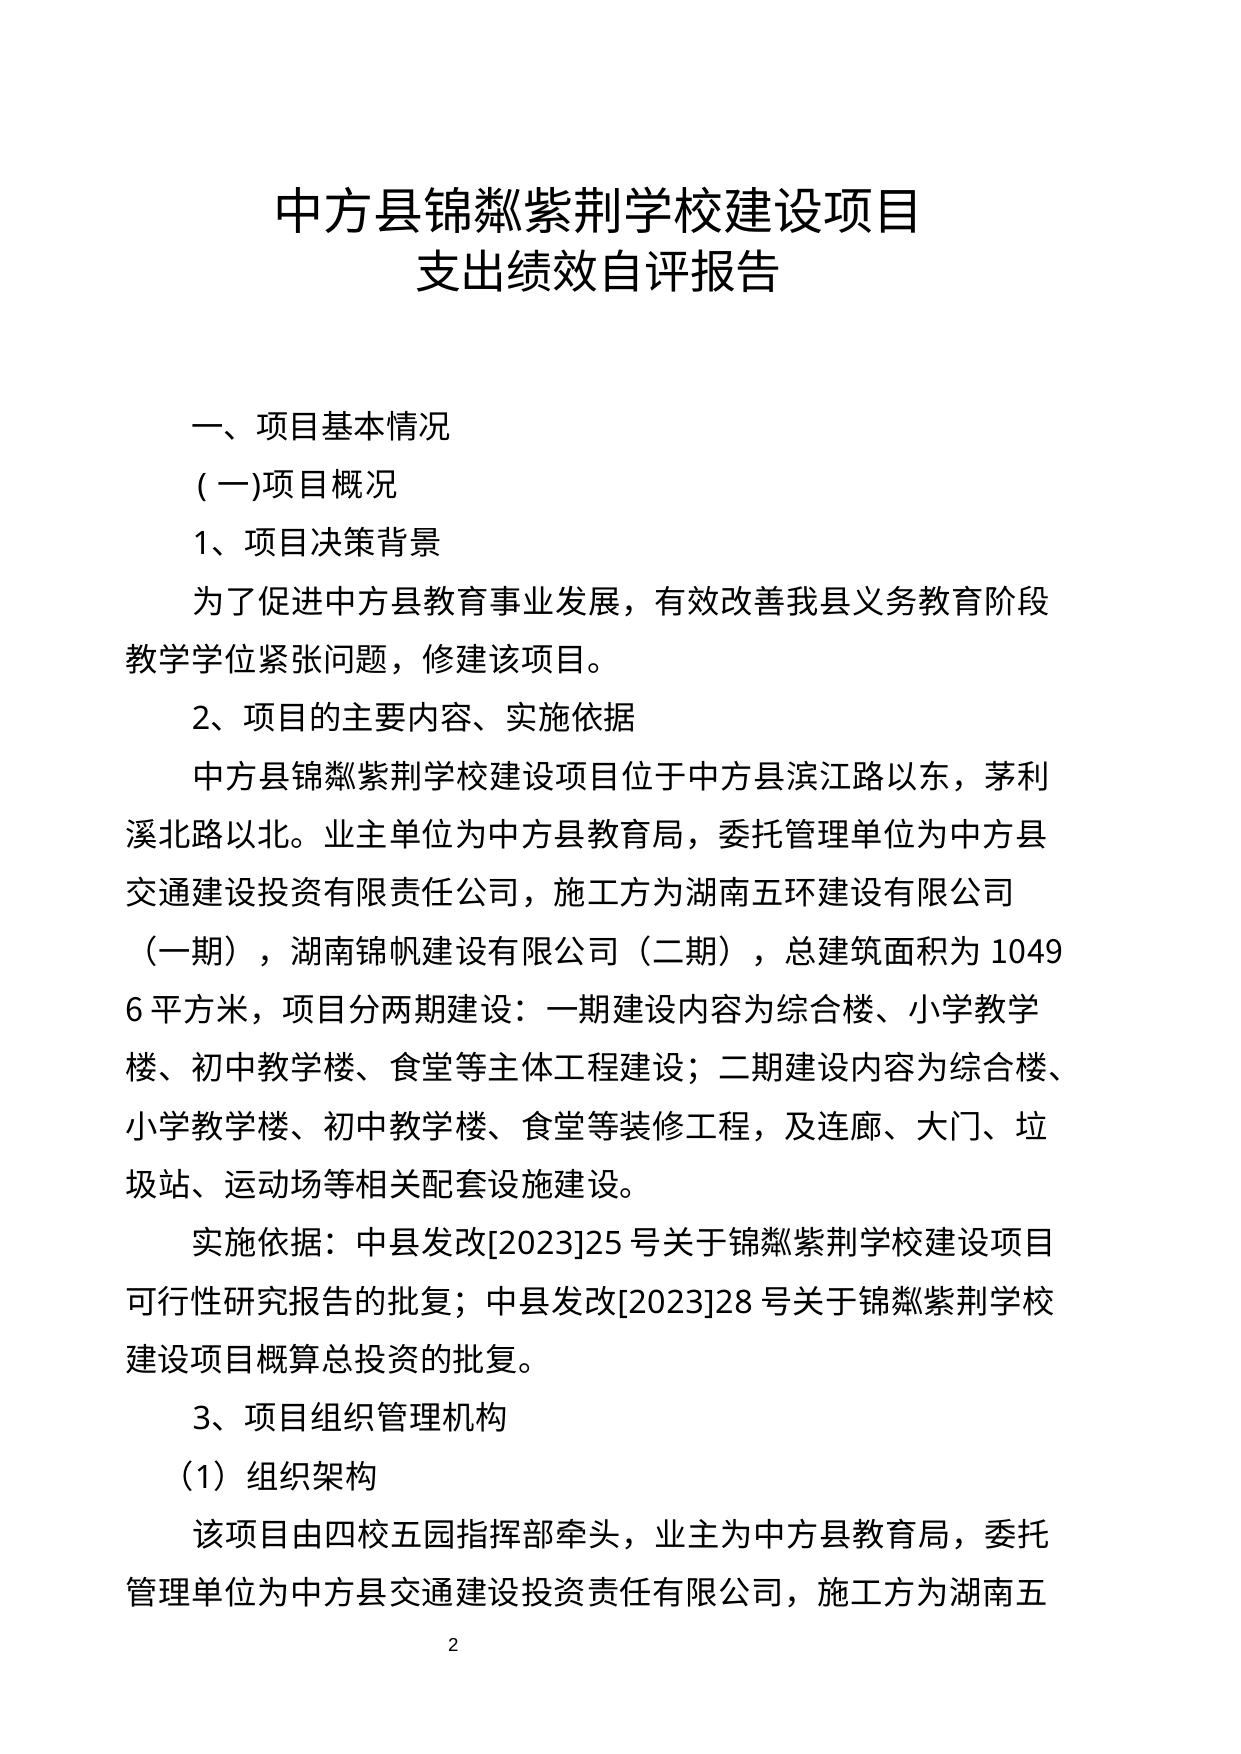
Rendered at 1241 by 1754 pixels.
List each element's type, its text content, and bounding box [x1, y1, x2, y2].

subtitle 中方县锦粼紫荆学校建设项目 [125, 183, 1071, 241]
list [125, 1500, 1071, 1616]
list 项目组织管理机构 [125, 1383, 1071, 1441]
list 实施依据：中县发改[2023]25号关于锦粼紫荆学校建设项目可行性研究报告的批复；中县发改[2023]28号关于锦粼紫荆学校建设项目概算总投资的批复。 [125, 1208, 1071, 1383]
text 1、项目决策背景 [125, 508, 1071, 566]
list 中方县锦粼紫荆学校建设项目位于中方县滨江路以东，茅利溪北路以北。业主单位为中方县教育局，委托管理单位为中方县交通建设投资有限责任公司，施工方为湖南五环建设有限公司（一期），湖南锦帆建设有限公司（二期），总建筑面积为10496平方米，项目分两期建设：一期建设内容为综合楼、小学教学楼、初中教学楼、食堂等主体工程建设；二期建设内容为综合楼、小学教学楼、初中教学楼、食堂等装修工程，及连廊、大门、垃圾站、运动场等相关配套设施建设。 [125, 741, 1071, 1208]
list 2、项目的主要内容、实施依据 [125, 683, 1071, 741]
text ( 一)项目概况 [125, 450, 1071, 508]
subtitle 支出绩效自评报告 [125, 241, 1071, 300]
list 为了促进中方县教育事业发展，有效改善我县义务教育阶段教学学位紧张问题，修建该项目。 [125, 566, 1071, 683]
list （1）组织架构 [125, 1441, 1071, 1500]
text 一、项目基本情况 [125, 391, 1071, 450]
